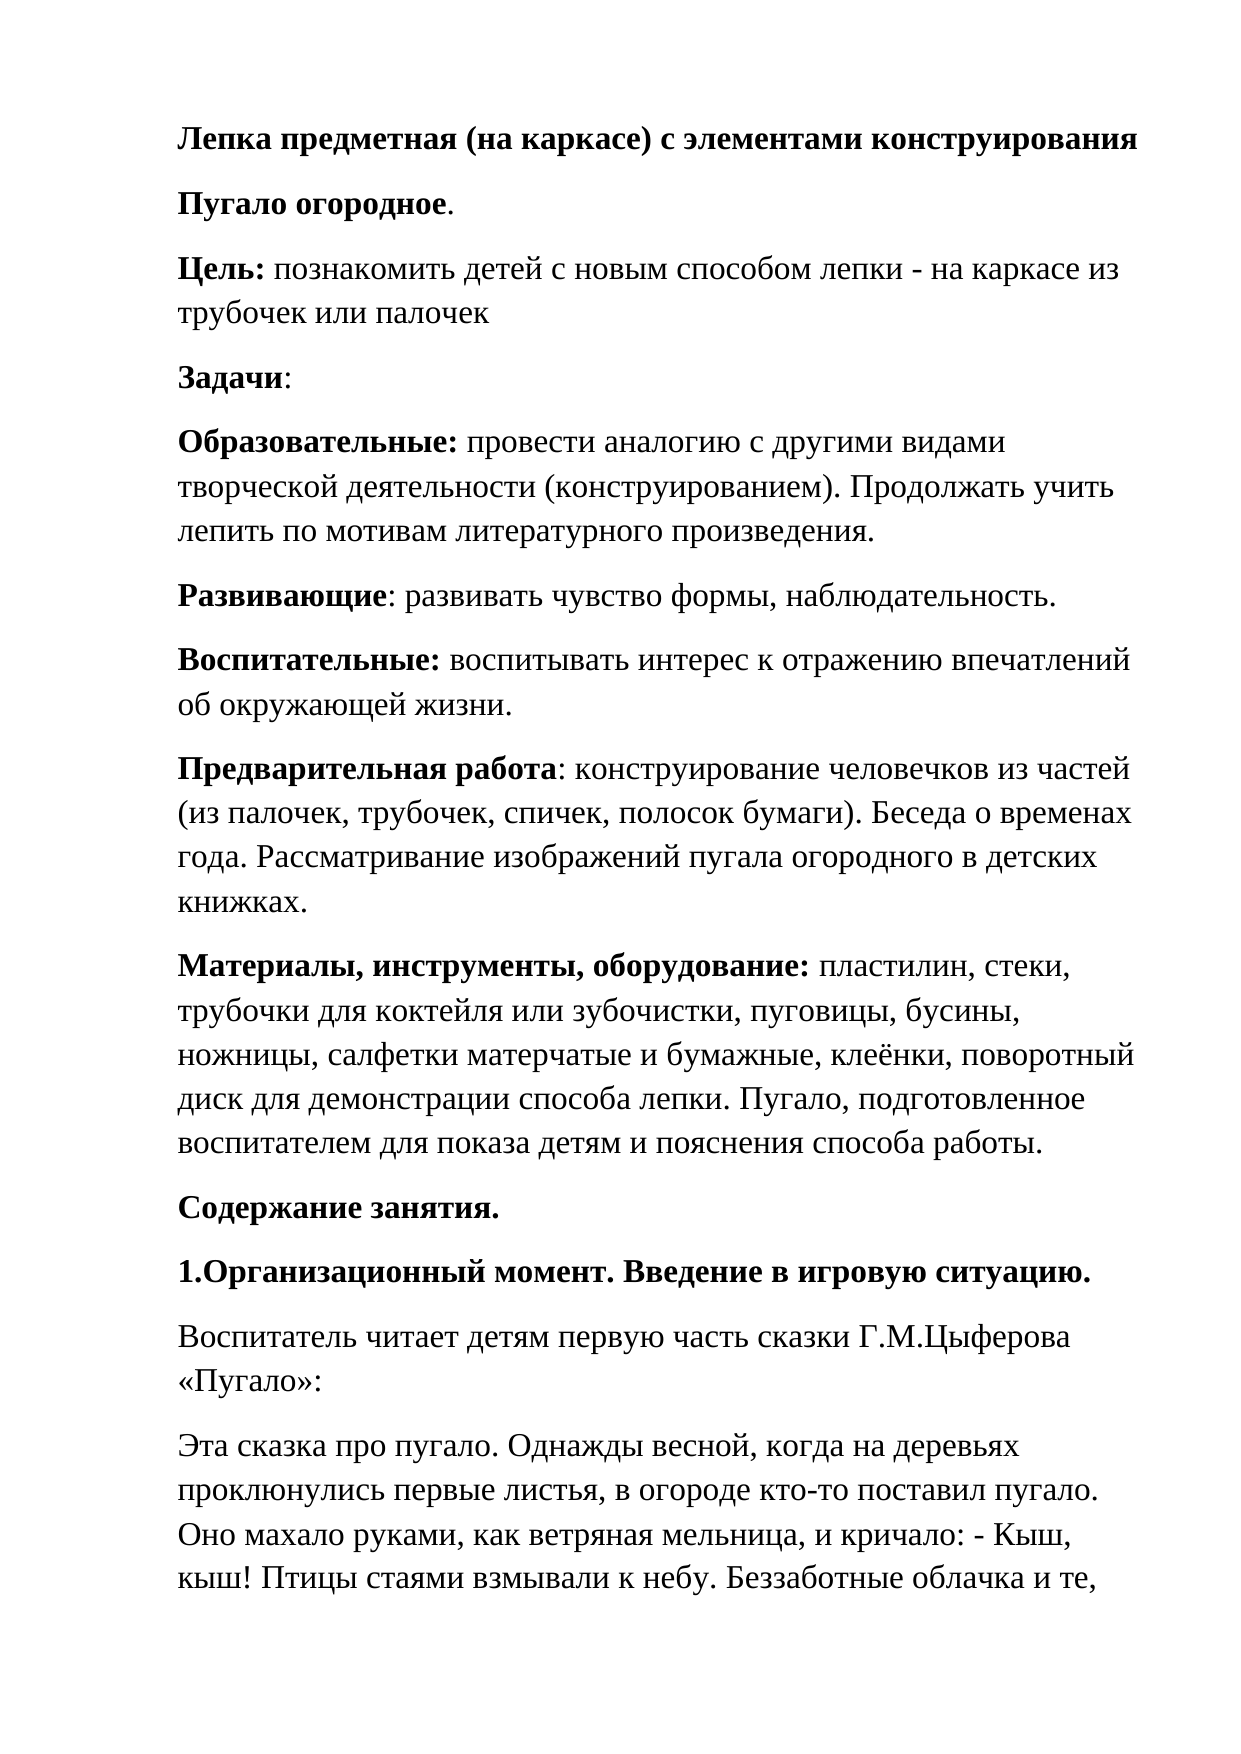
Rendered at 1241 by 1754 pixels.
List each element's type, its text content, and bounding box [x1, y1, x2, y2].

text Пугало огородное. [177, 183, 1152, 221]
text Задачи: [177, 357, 1152, 395]
text Развивающие: развивать чувство формы, наблюдательность. [177, 575, 1152, 613]
text Предварительная работа: конструирование человечков из частей (из палочек, трубочек, спичек, полосок бумаги). Беседа о временах года. Рассматривание изображений пугала огородного в детских книжках. [177, 749, 1152, 919]
text Лепка предметная (на каркасе) с элементами конструирования [177, 118, 1152, 156]
text Материалы, инструменты, оборудование: пластилин, стеки, трубочки для коктейля или зубочистки, пуговицы, бусины, ножницы, салфетки матерчатые и бумажные, клеёнки, поворотный диск для демонстрации способа лепки. Пугало, подготовленное воспитателем для показа детям и пояснения способа работы. [177, 946, 1152, 1160]
text Воспитатель читает детям первую часть сказки Г.М.Цыферова «Пугало»: [177, 1317, 1152, 1399]
text Содержание занятия. [177, 1187, 1152, 1225]
text Образовательные: провести аналогию с другими видами творческой деятельности (конструированием). Продолжать учить лепить по мотивам литературного произведения. [177, 422, 1152, 548]
text 1.Организационный момент. Введение в игровую ситуацию. [177, 1252, 1152, 1290]
text Цель: познакомить детей с новым способом лепки - на каркасе из трубочек или палочек [177, 248, 1152, 330]
text Воспитательные: воспитывать интерес к отражению впечатлений об окружающей жизни. [177, 640, 1152, 722]
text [177, 1426, 1152, 1596]
